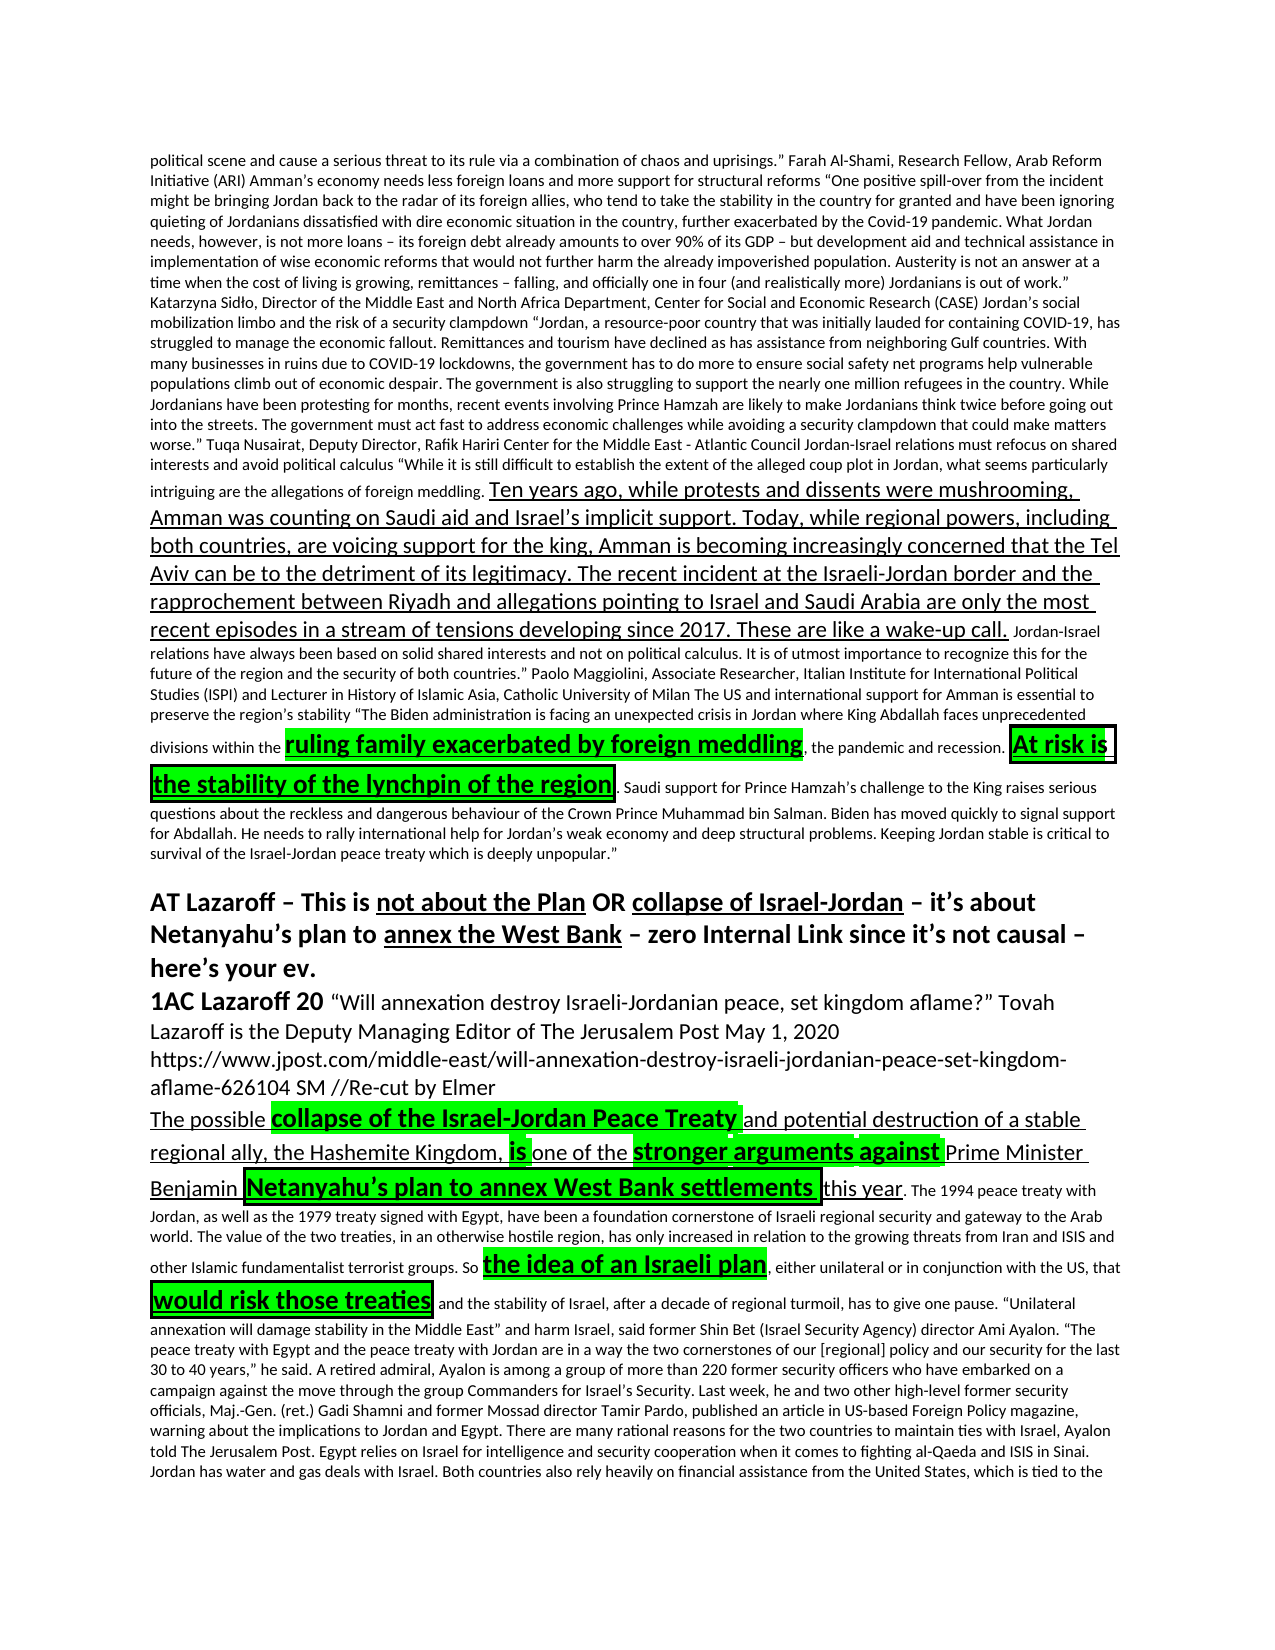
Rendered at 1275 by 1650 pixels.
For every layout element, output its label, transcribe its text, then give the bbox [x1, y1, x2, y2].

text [150, 1101, 1125, 1482]
subtitle AT Lazaroff – This is not about the Plan OR collapse of Israel-Jordan – it’s about Netanyahu’s plan to annex the West Bank – zero Internal Link since it’s not causal – here’s your ev. [150, 885, 1125, 984]
text 1AC Lazaroff 20 “Will annexation destroy Israeli-Jordanian peace, set kingdom aflame?” Tovah Lazaroff is the Deputy Managing Editor of The Jerusalem Post May 1, 2020 https://www.jpost.com/middle-east/will-annexation-destroy-israeli-jordanian-peace-set-kingdom-aflame-626104 SM //Re-cut by Elmer [150, 984, 1125, 1101]
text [150, 150, 1125, 864]
